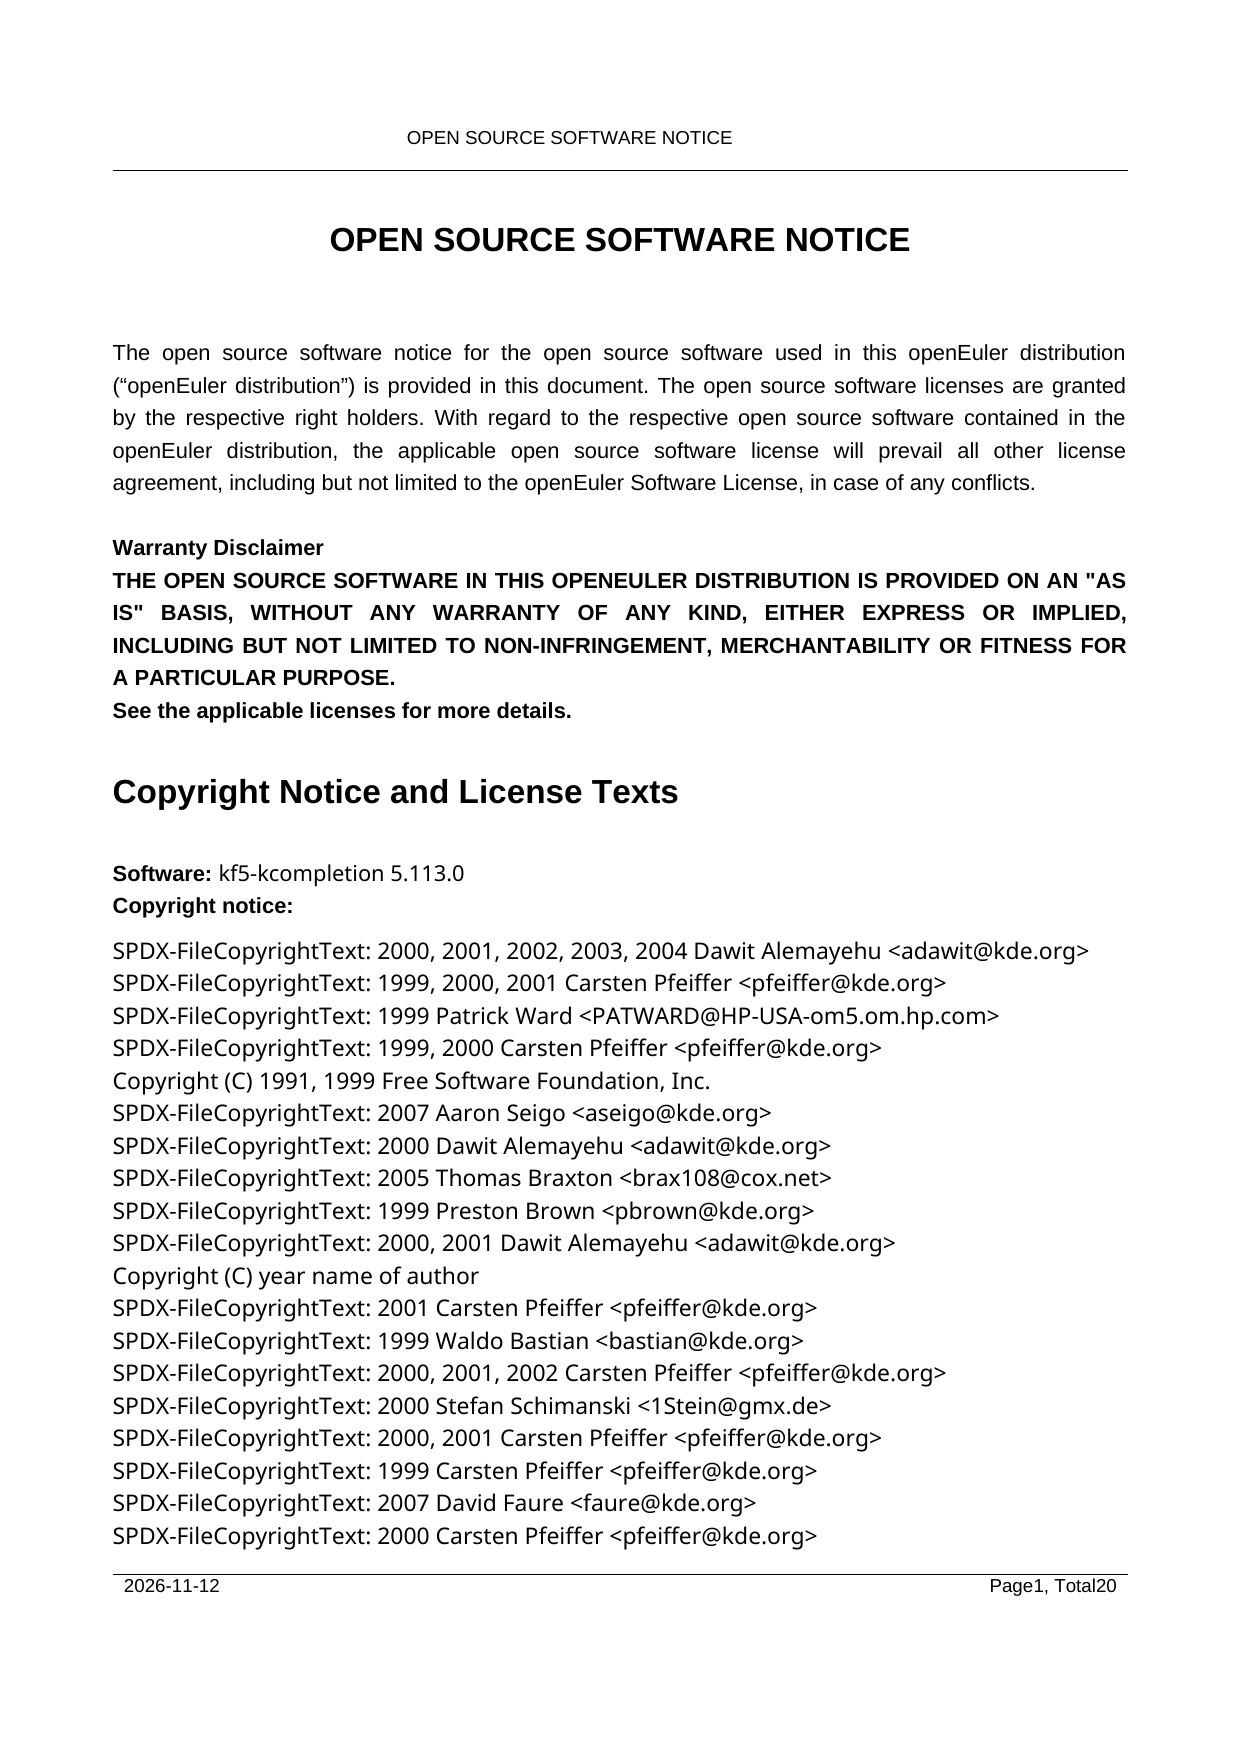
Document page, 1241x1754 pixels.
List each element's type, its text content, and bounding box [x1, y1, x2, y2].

text Copyright notice: [112, 889, 1128, 921]
title Software: kf5-kcompletion 5.113.0 [112, 856, 1128, 889]
text The open source software notice for the open source software used in this openEuler distribution (“openEuler distribution”) is provided in this document. The open source software licenses are granted by the respective right holders. With regard to the respective open source software contained in the openEuler distribution, the applicable open source software license will prevail all other license agreement, including but not limited to the openEuler Software License, in case of any conflicts. [112, 336, 1128, 499]
text OPEN SOURCE SOFTWARE NOTICE [112, 206, 1128, 271]
text THE OPEN SOURCE SOFTWARE IN THIS OPENEULER DISTRIBUTION IS PROVIDED ON AN "AS IS" BASIS, WITHOUT ANY WARRANTY OF ANY KIND, EITHER EXPRESS OR IMPLIED, INCLUDING BUT NOT LIMITED TO NON-INFRINGEMENT, MERCHANTABILITY OR FITNESS FOR A PARTICULAR PURPOSE. See the applicable licenses for more details. [112, 564, 1128, 726]
text Warranty Disclaimer [112, 531, 1128, 564]
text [112, 934, 1128, 1551]
text Copyright Notice and License Texts [112, 759, 1128, 824]
